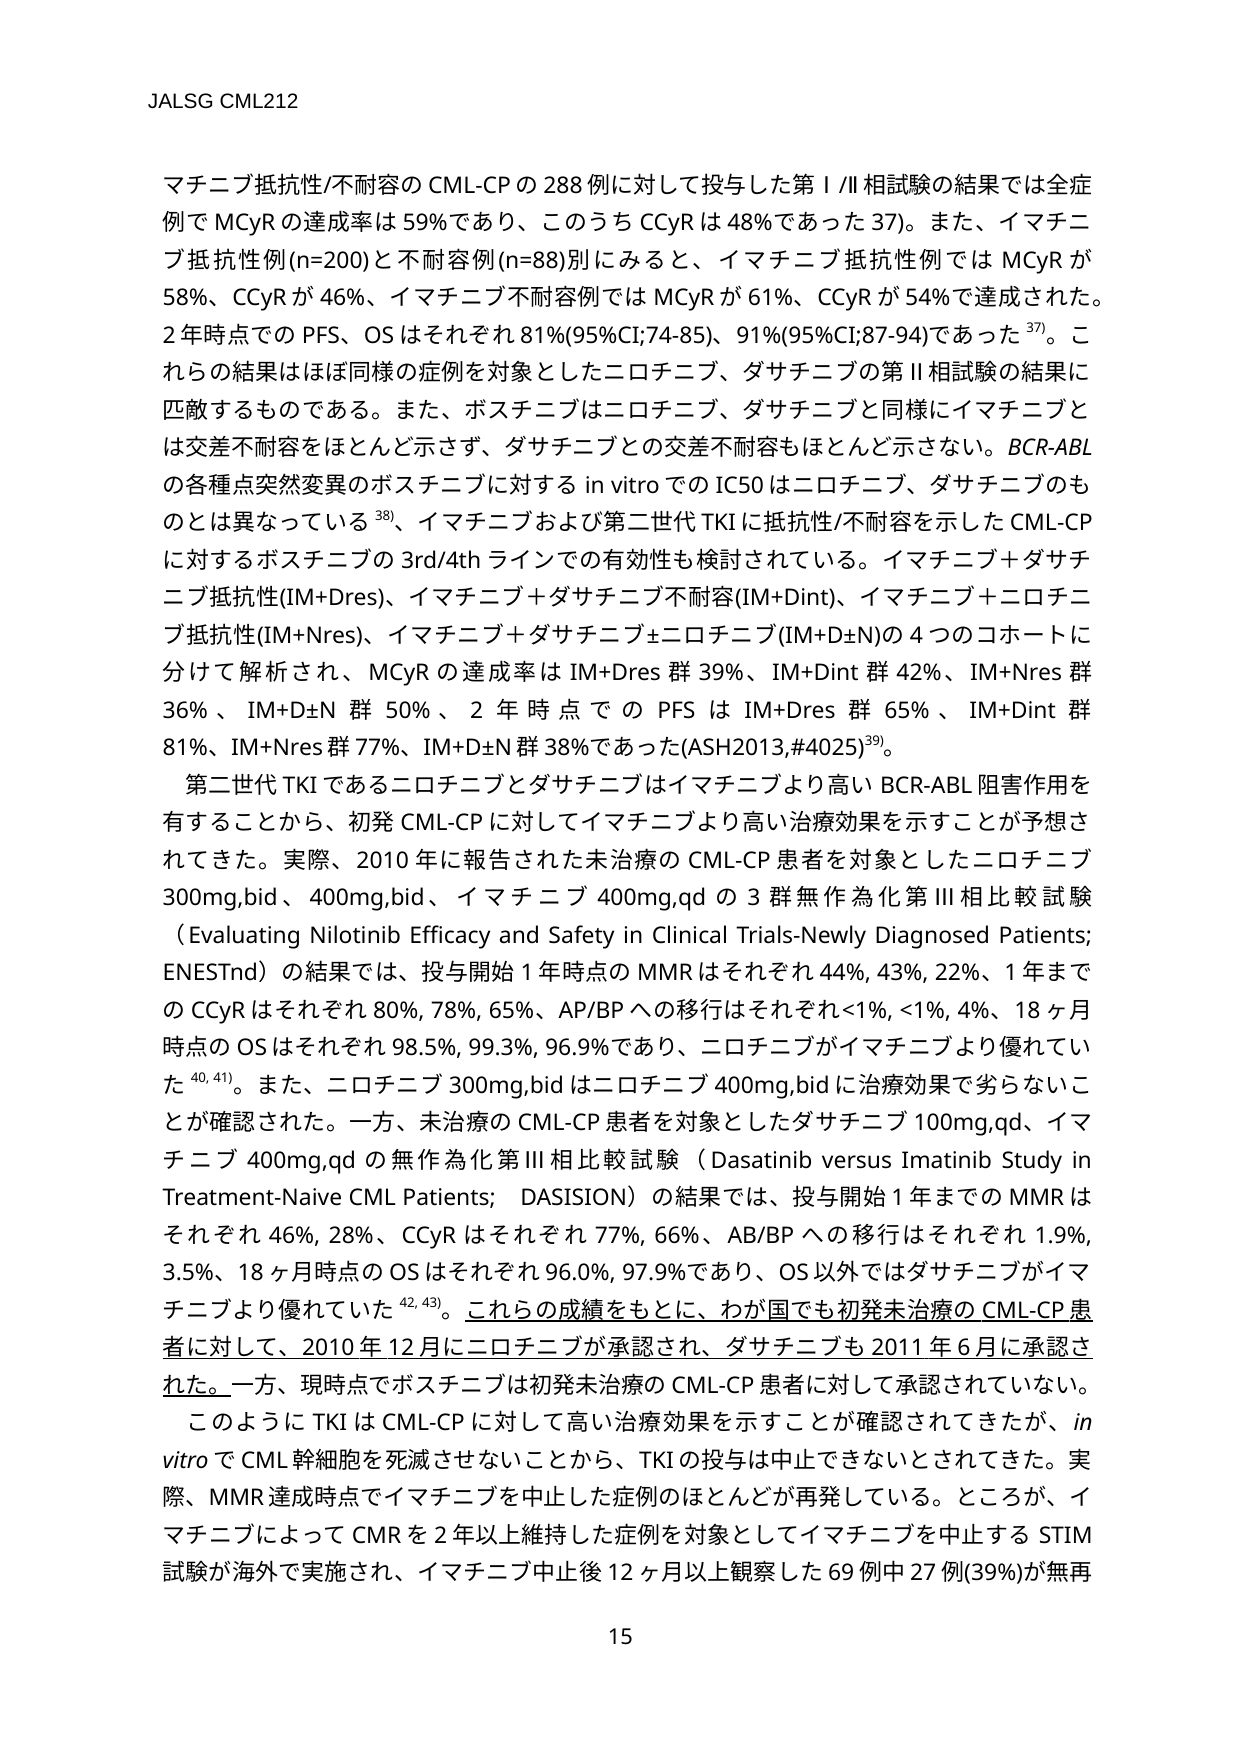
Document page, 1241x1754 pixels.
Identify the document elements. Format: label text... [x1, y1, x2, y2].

text 第二世代TKIであるニロチニブとダサチニブはイマチニブより高いBCR-ABL阻害作用を有することから、初発CML-CPに対してイマチニブより高い治療効果を示すことが予想されてきた。実際、2010年に報告された未治療のCML-CP患者を対象としたニロチニブ300mg,bid、400mg,bid、イマチニブ400mg,qdの3群無作為化第Ⅲ相比較試験（Evaluating Nilotinib Efficacy and Safety in Clinical Trials-Newly Diagnosed Patients; ENESTnd）の結果では、投与開始1年時点のMMRはそれぞれ44%, 43%, 22%、1年までのCCyRはそれぞれ80%, 78%, 65%、AP/BPへの移行はそれぞれ<1%, <1%, 4%、18ヶ月時点のOSはそれぞれ98.5%, 99.3%, 96.9%であり、ニロチニブがイマチニブより優れていた40, 41)。また、ニロチニブ300mg,bidはニロチニブ400mg,bidに治療効果で劣らないことが確認された。一方、未治療のCML-CP患者を対象としたダサチニブ100mg,qd、イマチニブ400mg,qdの無作為化第Ⅲ相比較試験（Dasatinib versus Imatinib Study in Treatment-Naive CML Patients; DASISION）の結果では、投与開始1年までのMMRはそれぞれ46%, 28%、CCyRはそれぞれ77%, 66%、AB/BPへの移行はそれぞれ1.9%, 3.5%、18ヶ月時点のOSはそれぞれ96.0%, 97.9%であり、OS以外ではダサチニブがイマチニブより優れていた42, 43)。これらの成績をもとに、わが国でも初発未治療のCML-CP患者に対して、2010年12月にニロチニブが承認され、ダサチニブも2011年6月に承認された。一方、現時点でボスチニブは初発未治療のCML-CP患者に対して承認されていない。 [162, 764, 1092, 1358]
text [162, 164, 1092, 764]
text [162, 1402, 1092, 1589]
